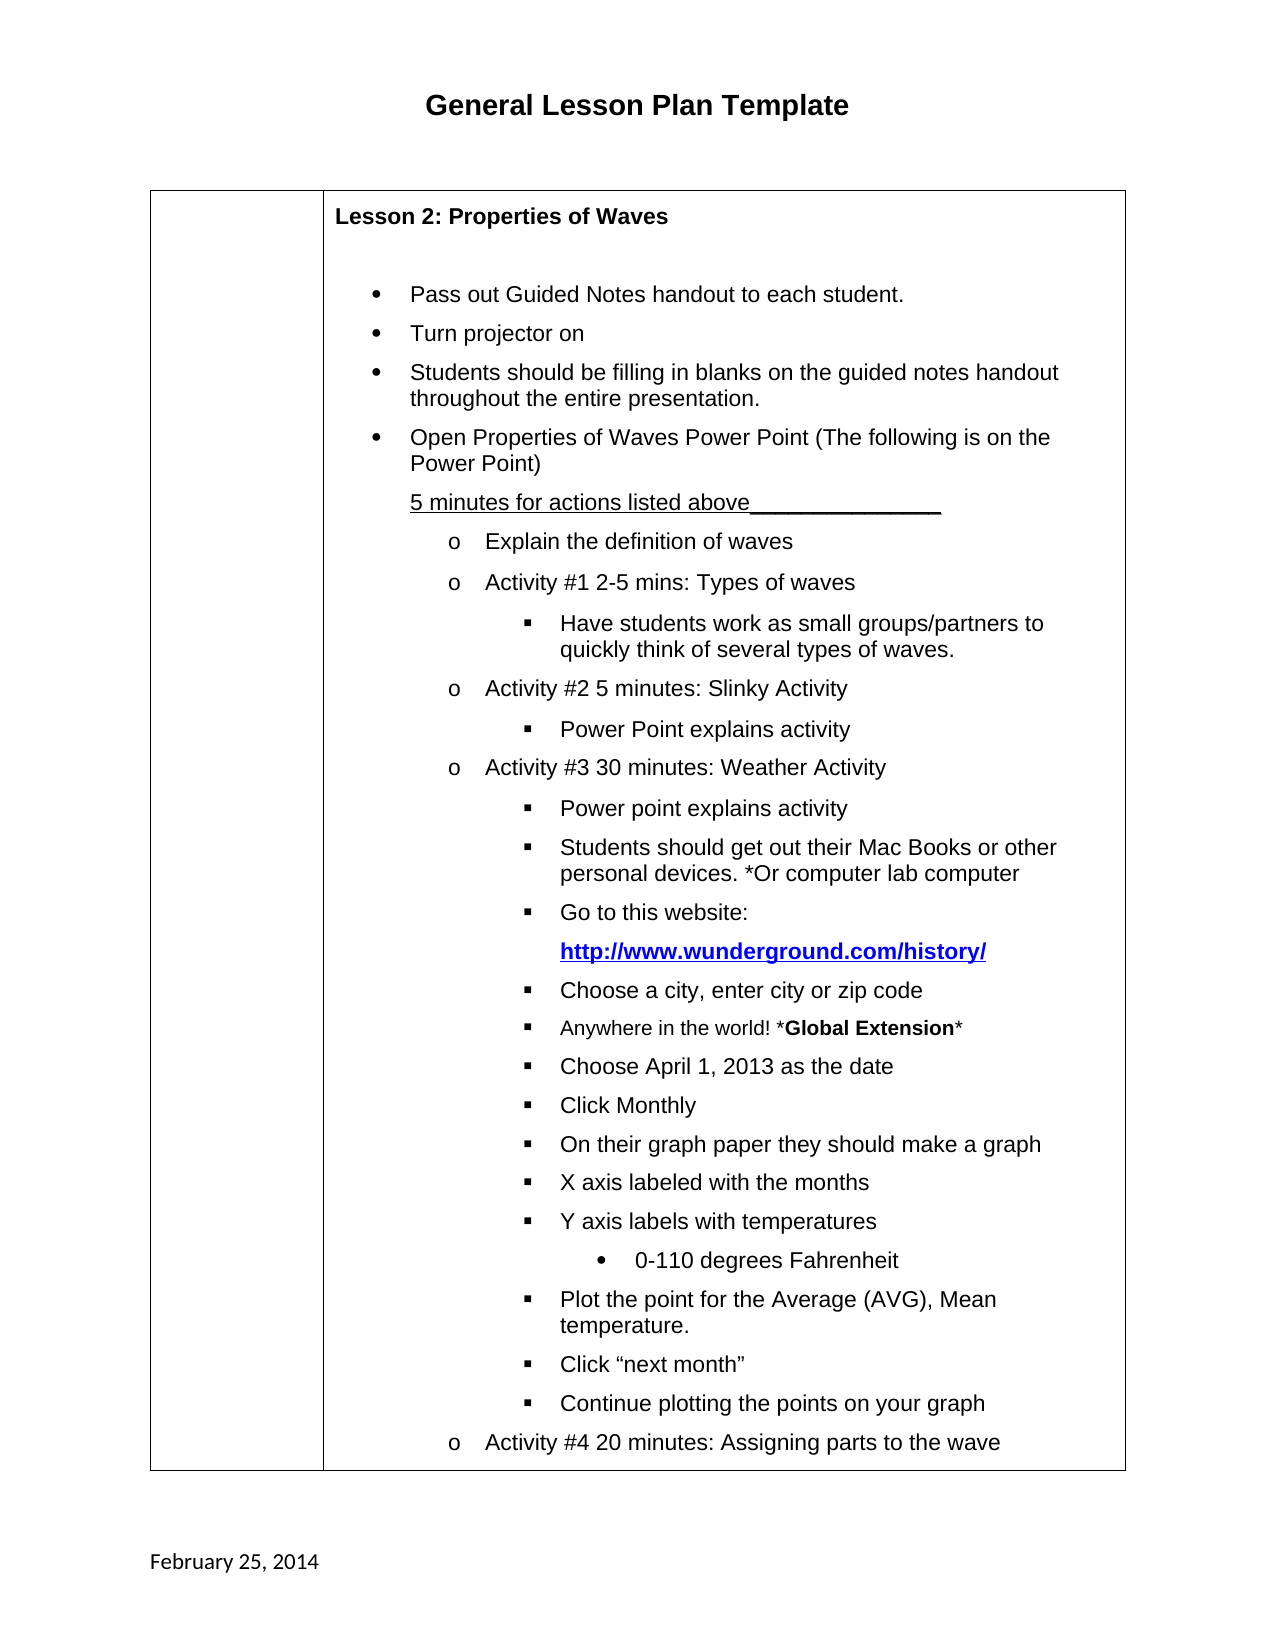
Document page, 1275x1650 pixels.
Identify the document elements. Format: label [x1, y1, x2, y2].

table_cell [151, 191, 323, 1470]
table_cell [324, 191, 1125, 1470]
